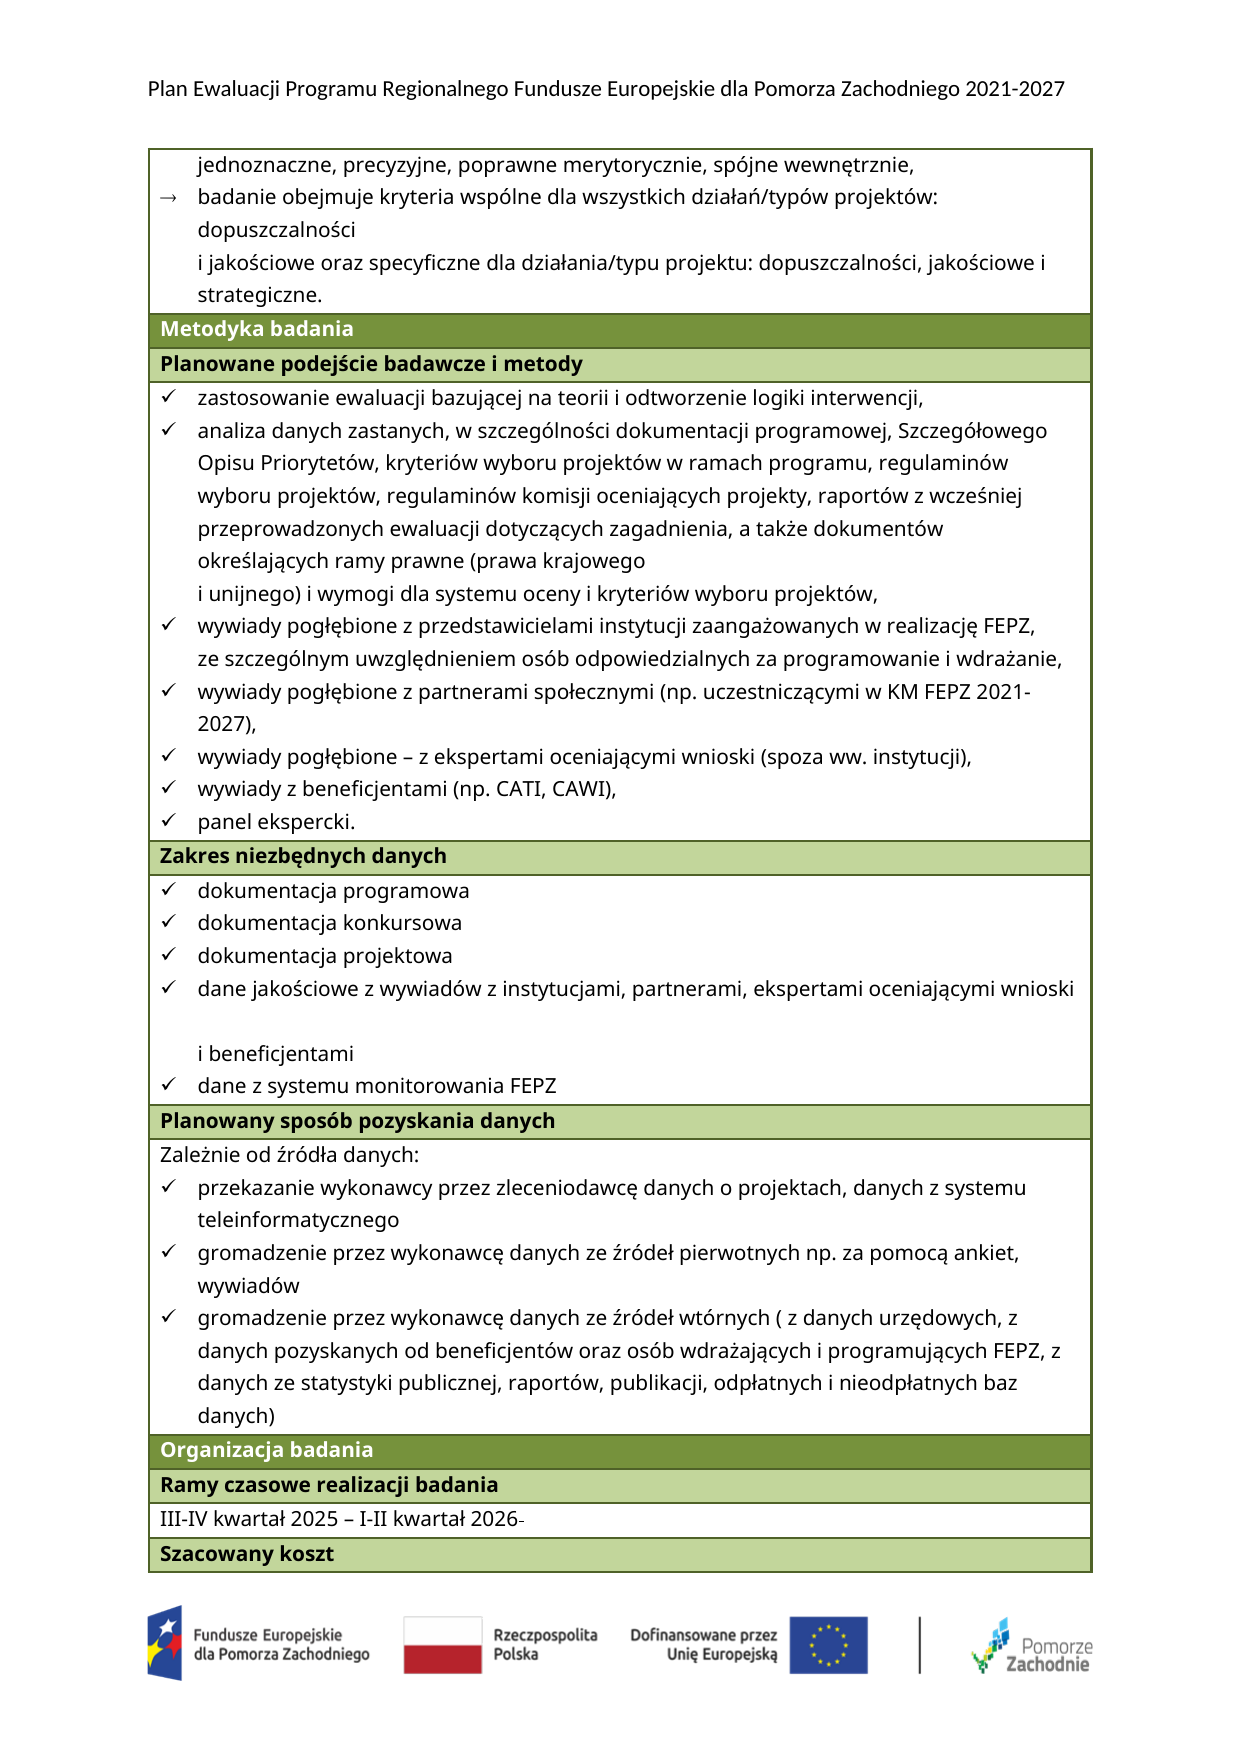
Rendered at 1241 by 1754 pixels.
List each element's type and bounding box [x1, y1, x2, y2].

picture [147, 1605, 1093, 1681]
